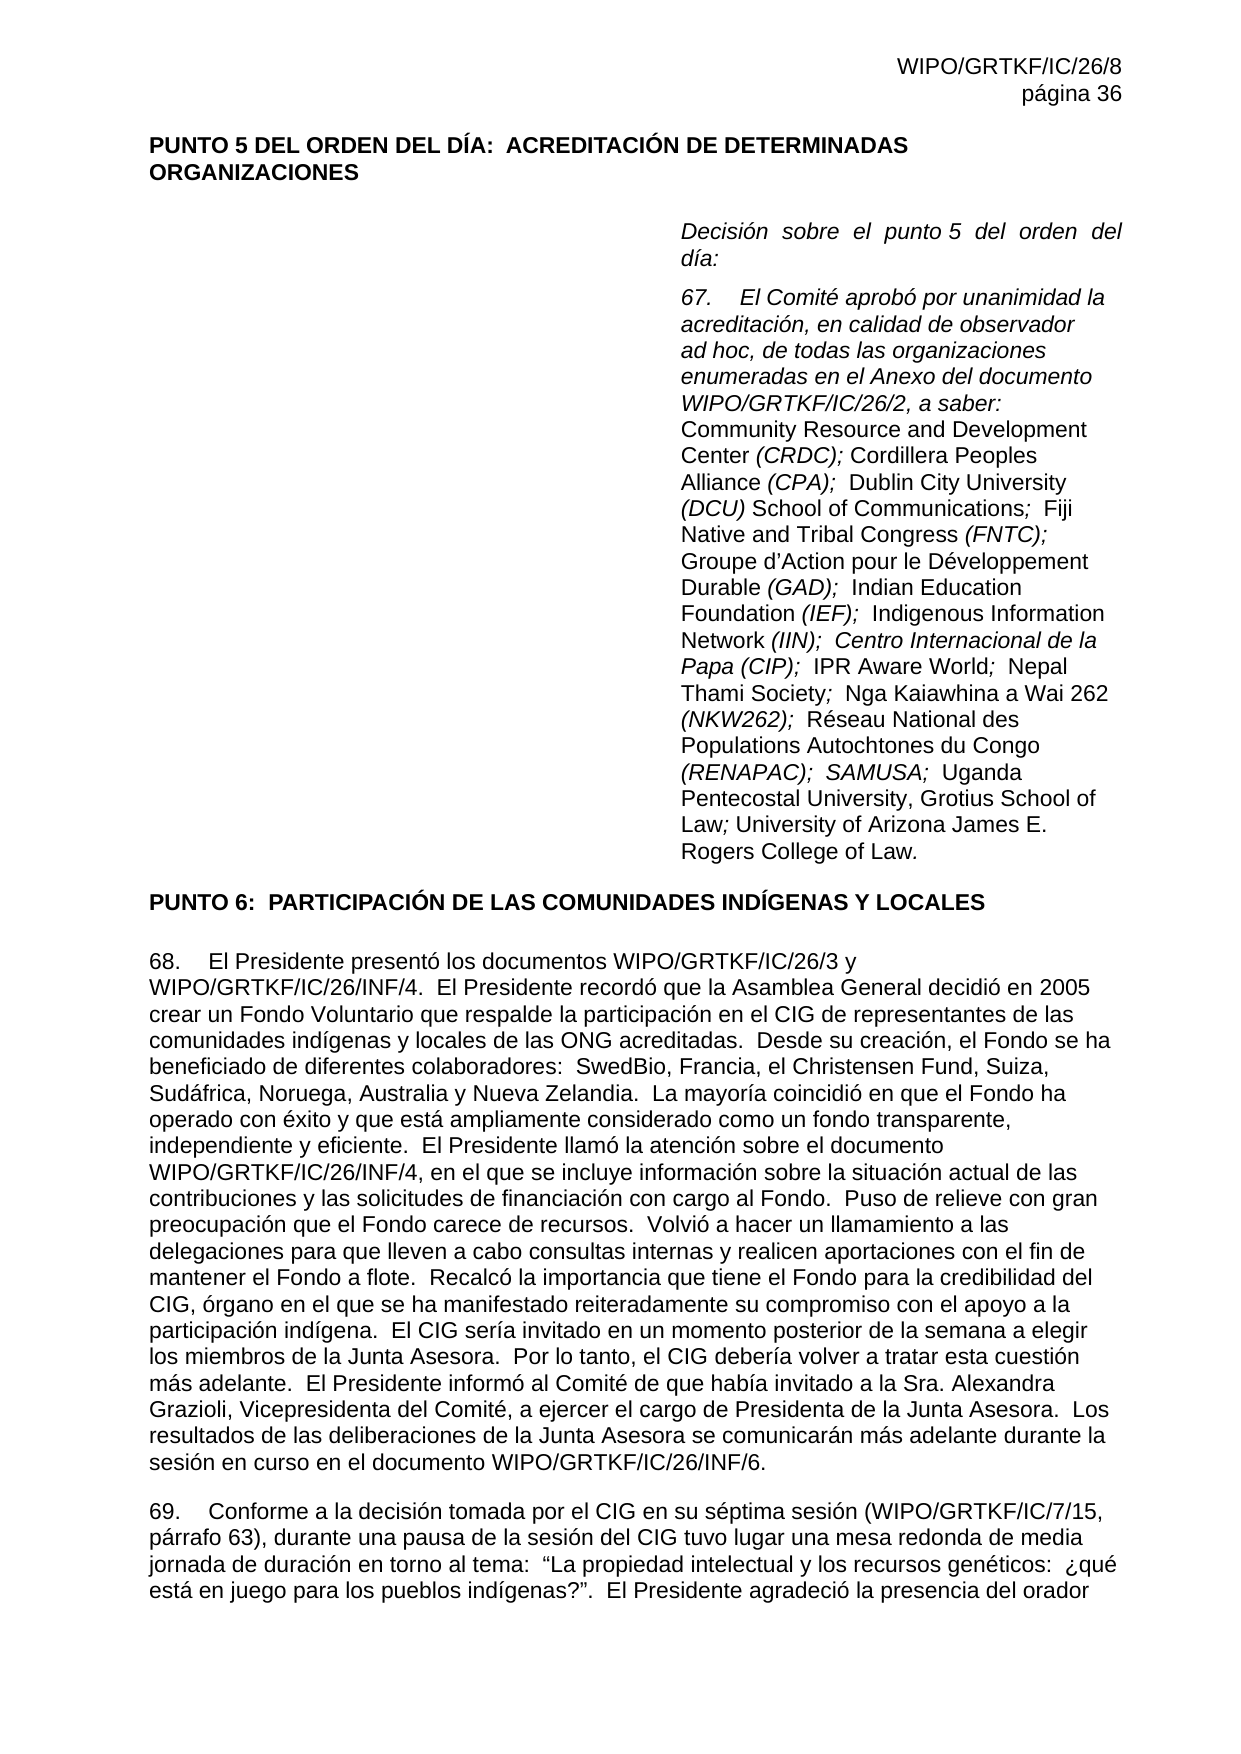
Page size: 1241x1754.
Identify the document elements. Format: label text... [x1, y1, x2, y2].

text Decisión sobre el punto 5 del orden del día: [681, 217, 1122, 272]
subtitle Punto 6: Participación de las comunidades indígenas y locales [149, 889, 1122, 915]
subtitle PUNTO 5 DEL ORDEN DEL DÍA: ACREDITACIÓN DE DETERMINADAS ORGANIZACIONES [149, 132, 1122, 185]
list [149, 1498, 1122, 1603]
list El Comité aprobó por unanimidad la acreditación, en calidad de observador ad hoc, de todas las organizaciones enumeradas en el Anexo del documento WIPO/GRTKF/IC/26/2, a saber: Community Resource and Development Center (CRDC); Cordillera Peoples Alliance (CPA); Dublin City University (DCU) School of Communications; Fiji Native and Tribal Congress (FNTC); Groupe d’Action pour le Développement Durable (GAD); Indian Education Foundation (IEF); Indigenous Information Network (IIN); Centro Internacional de la Papa (CIP); IPR Aware World; Nepal Thami Society; Nga Kaiawhina a Wai 262 (NKW262); Réseau National des Populations Autochtones du Congo (RENAPAC); SAMUSA; Uganda Pentecostal University, Grotius School of Law; University of Arizona James E. Rogers College of Law. [681, 284, 1122, 864]
list El Presidente presentó los documentos WIPO/GRTKF/IC/26/3 y WIPO/GRTKF/IC/26/INF/4. El Presidente recordó que la Asamblea General decidió en 2005 crear un Fondo Voluntario que respalde la participación en el CIG de representantes de las comunidades indígenas y locales de las ONG acreditadas. Desde su creación, el Fondo se ha beneficiado de diferentes colaboradores: SwedBio, Francia, el Christensen Fund, Suiza, Sudáfrica, Noruega, Australia y Nueva Zelandia. La mayoría coincidió en que el Fondo ha operado con éxito y que está ampliamente considerado como un fondo transparente, independiente y eficiente. El Presidente llamó la atención sobre el documento WIPO/GRTKF/IC/26/INF/4, en el que se incluye información sobre la situación actual de las contribuciones y las solicitudes de financiación con cargo al Fondo. Puso de relieve con gran preocupación que el Fondo carece de recursos. Volvió a hacer un llamamiento a las delegaciones para que lleven a cabo consultas internas y realicen aportaciones con el fin de mantener el Fondo a flote. Recalcó la importancia que tiene el Fondo para la credibilidad del CIG, órgano en el que se ha manifestado reiteradamente su compromiso con el apoyo a la participación indígena. El CIG sería invitado en un momento posterior de la semana a elegir los miembros de la Junta Asesora. Por lo tanto, el CIG debería volver a tratar esta cuestión más adelante. El Presidente informó al Comité de que había invitado a la Sra. Alexandra Grazioli, Vicepresidenta del Comité, a ejercer el cargo de Presidenta de la Junta Asesora. Los resultados de las deliberaciones de la Junta Asesora se comunicarán más adelante durante la sesión en curso en el documento WIPO/GRTKF/IC/26/INF/6. [149, 948, 1122, 1475]
